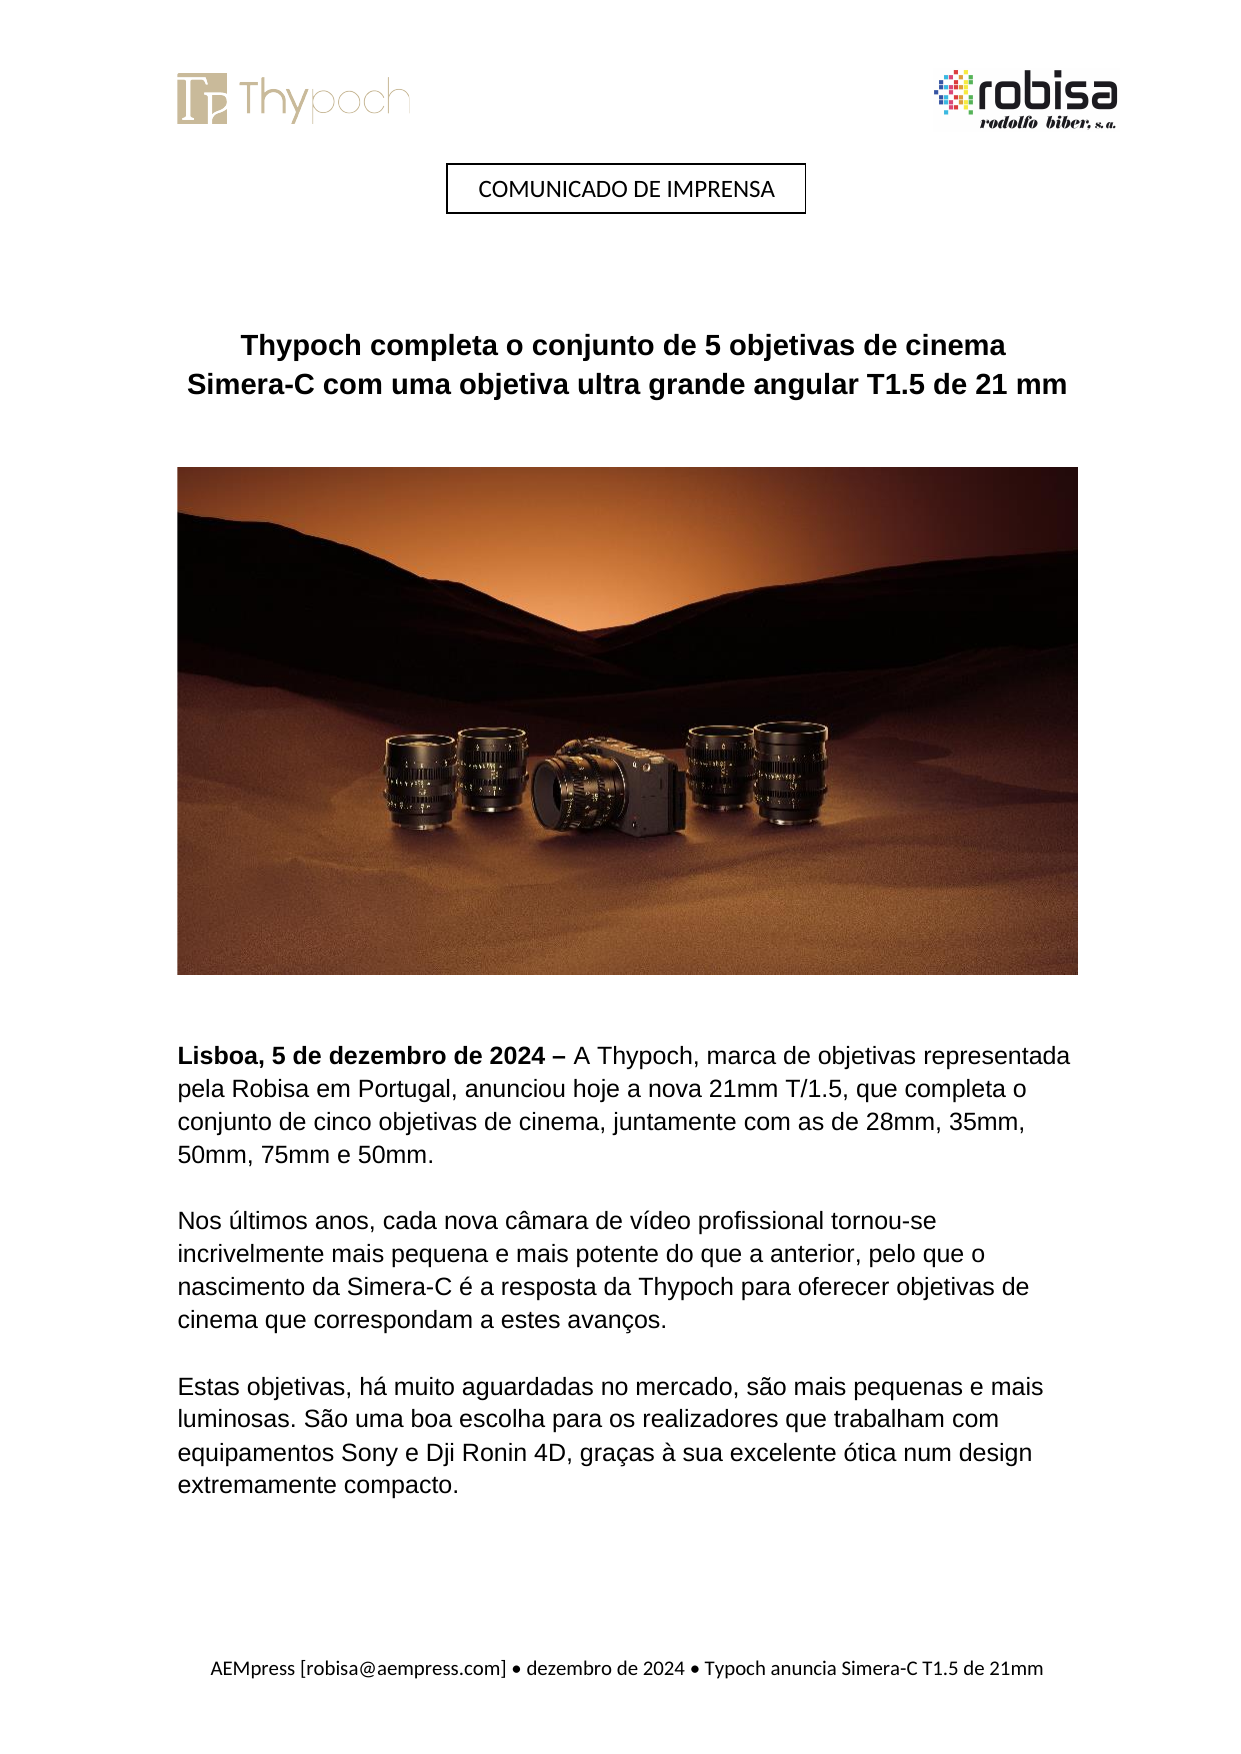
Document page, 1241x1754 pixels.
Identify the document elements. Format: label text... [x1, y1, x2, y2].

picture [177, 73, 410, 124]
text Lisboa, 5 de dezembro de 2024 – A Thypoch, marca de objetivas representada pela Robisa em Portugal, anunciou hoje a nova 21mm T/1.5, que completa o conjunto de cinco objetivas de cinema, juntamente com as de 28mm, 35mm, 50mm, 75mm e 50mm. [177, 1041, 1078, 1169]
picture [932, 68, 1121, 132]
picture [177, 467, 1078, 975]
text Estas objetivas, há muito aguardadas no mercado, são mais pequenas e mais luminosas. São uma boa escolha para os realizadores que trabalham com equipamentos Sony e Dji Ronin 4D, graças à sua excelente ótica num design extremamente compacto. [177, 1371, 1078, 1499]
text Thypoch completa o conjunto de 5 objetivas de cinema Simera-C com uma objetiva ultra grande angular T1.5 de 21 mm [177, 328, 1078, 400]
text Nos últimos anos, cada nova câmara de vídeo profissional tornou-se incrivelmente mais pequena e mais potente do que a anterior, pelo que o nascimento da Simera-C é a resposta da Thypoch para oferecer objetivas de cinema que correspondam a estes avanços. [177, 1206, 1078, 1334]
